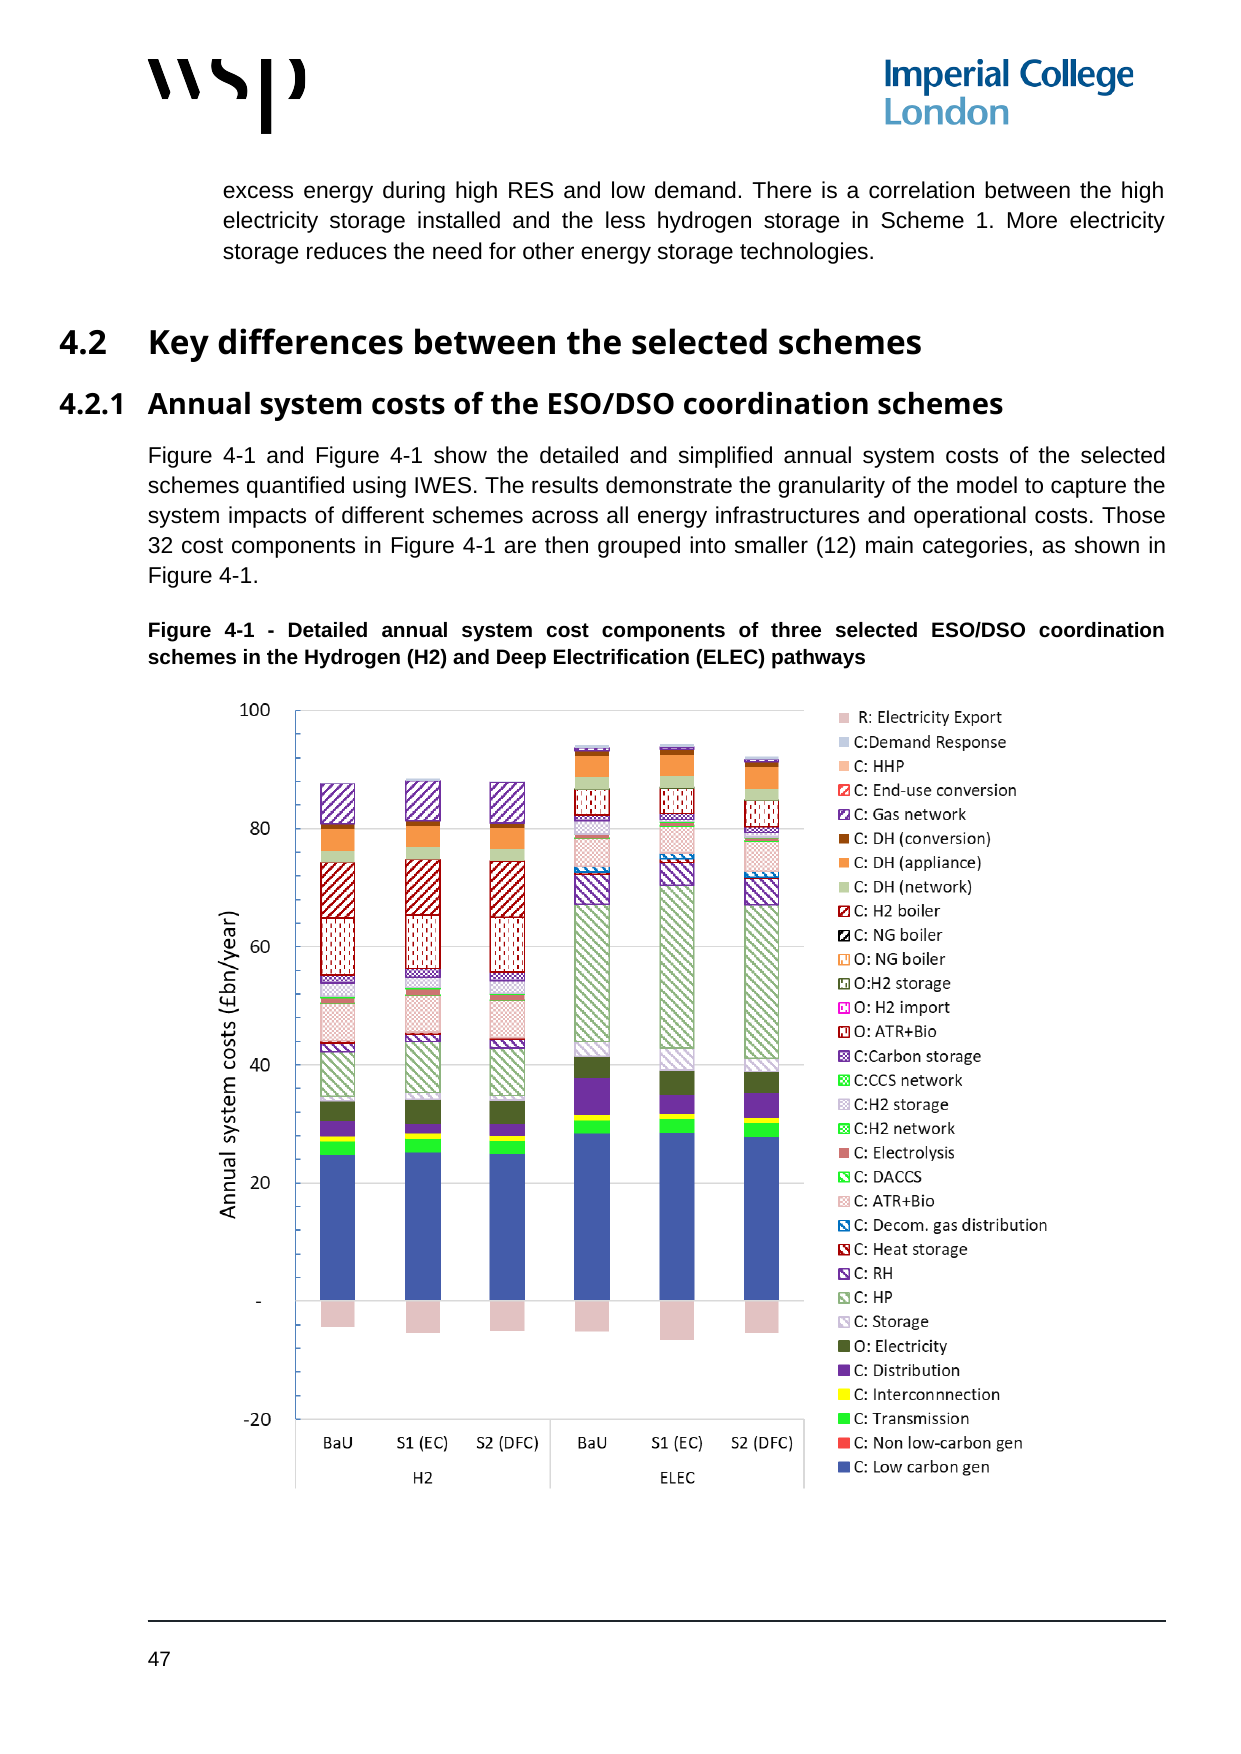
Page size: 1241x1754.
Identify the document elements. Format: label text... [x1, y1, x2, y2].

picture [885, 59, 1134, 125]
picture [209, 697, 1105, 1489]
picture [147, 59, 306, 134]
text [185, 177, 1166, 264]
subtitle Key differences between the selected schemes [59, 319, 1166, 364]
subtitle Annual system costs of the ESO/DSO coordination schemes [59, 383, 1166, 423]
